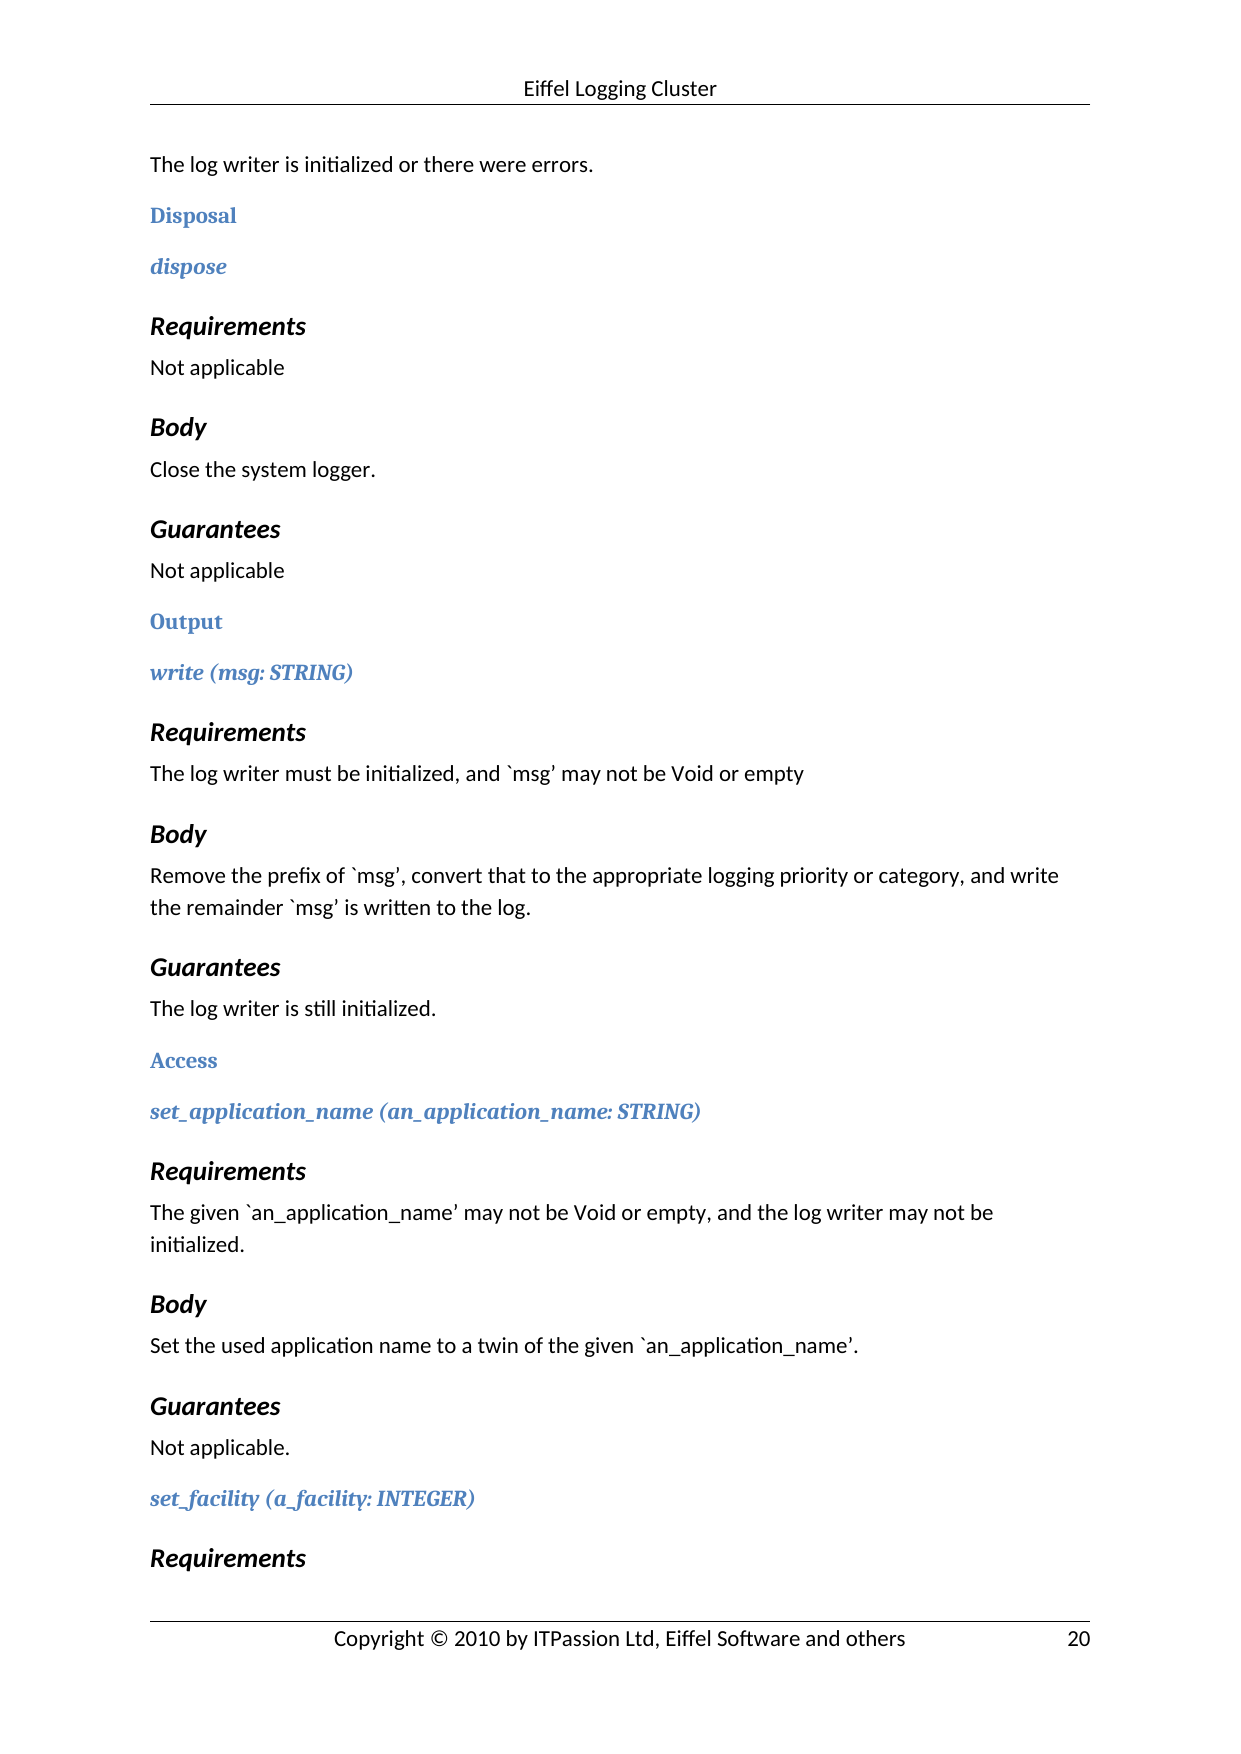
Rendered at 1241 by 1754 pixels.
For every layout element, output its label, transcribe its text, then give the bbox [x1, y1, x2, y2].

subtitle set_application_name (an_application_name: STRING) [150, 1098, 1090, 1125]
subtitle Requirements [150, 1541, 1090, 1574]
subtitle Requirements [150, 309, 1090, 342]
text Close the system logger. [150, 455, 1090, 483]
text Remove the prefix of `msg’, convert that to the appropriate logging priority or category, and write the remainder `msg’ is written to the log. [150, 861, 1090, 921]
subtitle set_facility (a_facility: INTEGER) [150, 1486, 1090, 1512]
subtitle write (msg: STRING) [150, 660, 1090, 687]
subtitle Requirements [150, 715, 1090, 748]
subtitle Output [150, 609, 1090, 636]
subtitle Requirements [150, 1154, 1090, 1187]
subtitle Guarantees [150, 512, 1090, 545]
text Not applicable [150, 556, 1090, 584]
text The log writer is still initialized. [150, 994, 1090, 1022]
text Not applicable [150, 353, 1090, 381]
subtitle dispose [150, 254, 1090, 280]
subtitle Body [150, 1287, 1090, 1320]
text The log writer must be initialized, and `msg’ may not be Void or empty [150, 759, 1090, 788]
text Not applicable. [150, 1433, 1090, 1461]
subtitle Body [150, 411, 1090, 444]
subtitle Disposal [150, 203, 1090, 229]
subtitle Guarantees [150, 1389, 1090, 1422]
text The given `an_application_name’ may not be Void or empty, and the log writer may not be initialized. [150, 1198, 1090, 1258]
subtitle Guarantees [150, 950, 1090, 983]
text Set the used application name to a twin of the given `an_application_name’. [150, 1331, 1090, 1359]
subtitle Access [150, 1047, 1090, 1074]
subtitle Body [150, 817, 1090, 850]
text The log writer is initialized or there were errors. [150, 150, 1090, 178]
